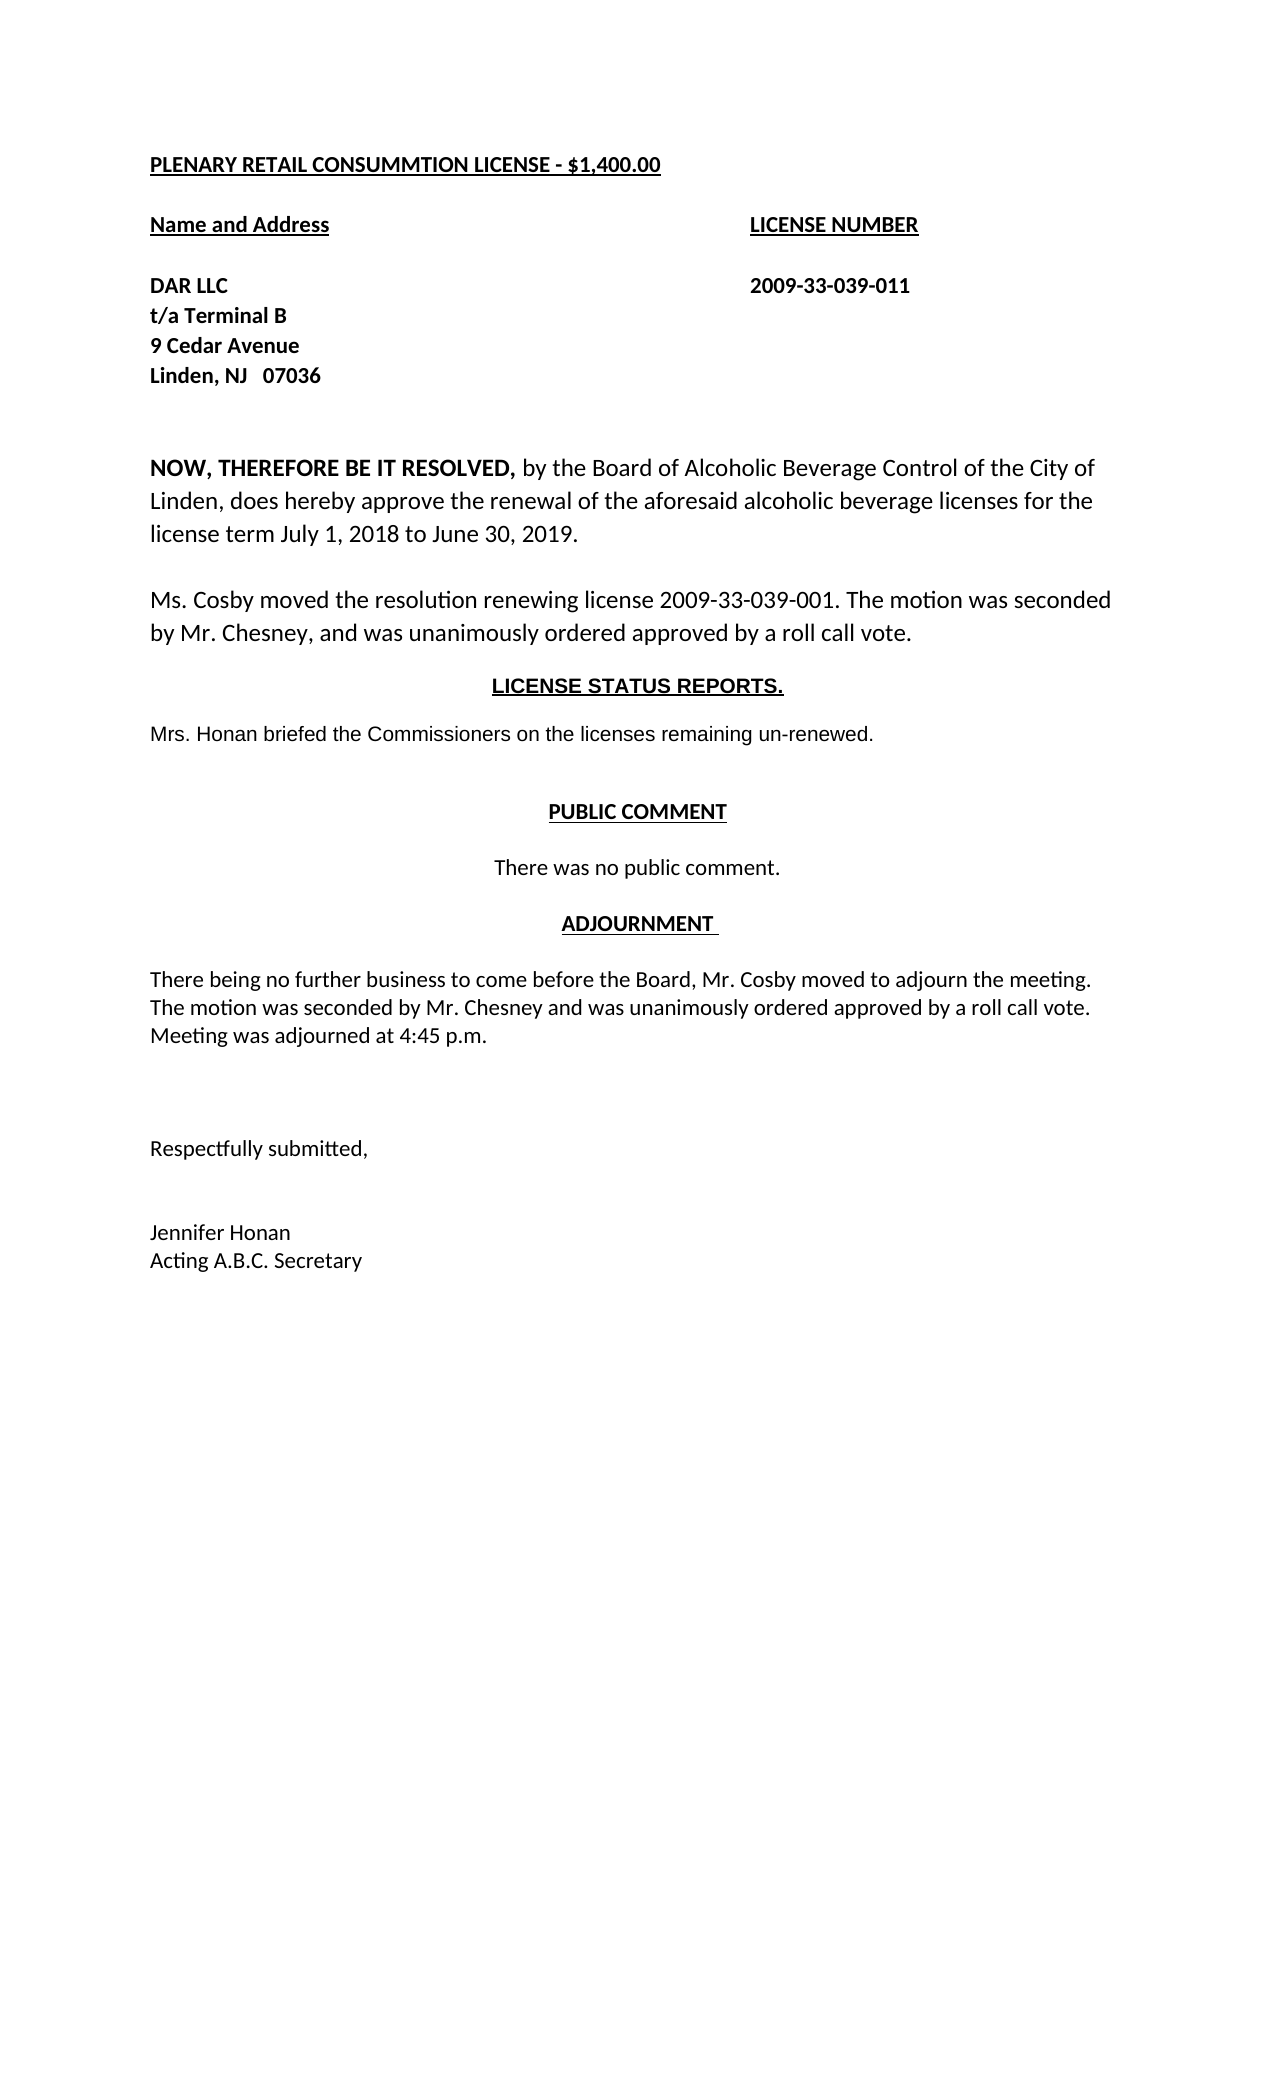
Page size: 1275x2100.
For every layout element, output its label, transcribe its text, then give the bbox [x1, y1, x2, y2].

text Mrs. Honan briefed the Commissioners on the licenses remaining un-renewed. [150, 721, 1125, 745]
text Linden, NJ 07036 [150, 361, 1125, 389]
text Acting A.B.C. Secretary [150, 1246, 1125, 1274]
text DAR LLC 2009-33-039-011 [150, 271, 1125, 299]
text Name and Address LICENSE NUMBER [150, 210, 1125, 238]
text Ms. Cosby moved the resolution renewing license 2009-33-039-001. The motion was seconded by Mr. Chesney, and was unanimously ordered approved by a roll call vote. [150, 584, 1125, 647]
text PUBLIC COMMENT [150, 797, 1125, 825]
text 9 Cedar Avenue [150, 331, 1125, 359]
text Jennifer Honan [150, 1218, 1125, 1246]
text Respectfully submitted, [150, 1134, 1125, 1162]
text There being no further business to come before the Board, Mr. Cosby moved to adjourn the meeting. The motion was seconded by Mr. Chesney and was unanimously ordered approved by a roll call vote. Meeting was adjourned at 4:45 p.m. [150, 966, 1125, 1049]
text ADJOURNMENT [150, 909, 1125, 937]
text NOW, THEREFORE BE IT RESOLVED, by the Board of Alcoholic Beverage Control of the City of Linden, does hereby approve the renewal of the aforesaid alcoholic beverage licenses for the license term July 1, 2018 to June 30, 2019. [150, 452, 1125, 548]
text PLENARY RETAIL CONSUMMTION LICENSE - $1,400.00 [150, 150, 1125, 178]
text LICENSE STATUS REPORTS. [150, 673, 1125, 697]
text There was no public comment. [150, 853, 1125, 881]
text t/a Terminal B [150, 301, 1125, 329]
